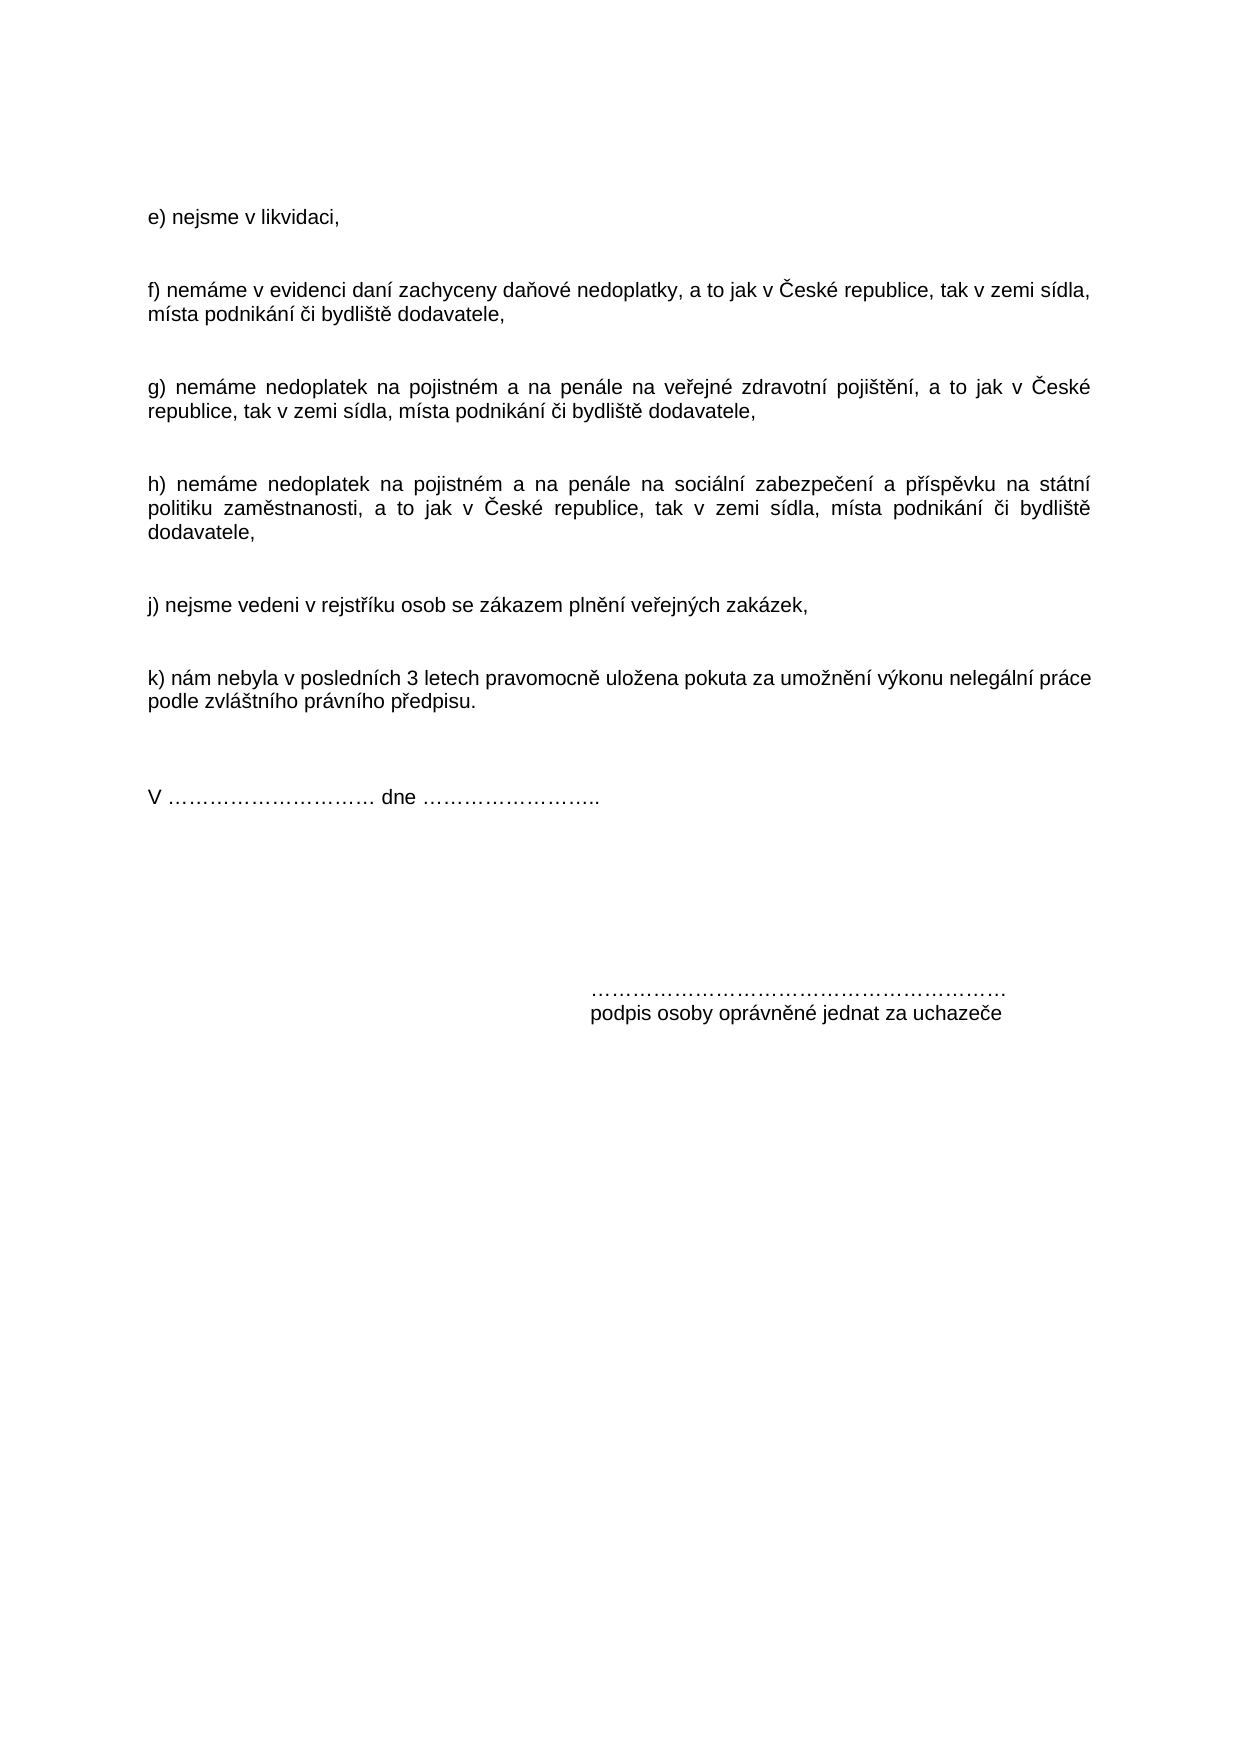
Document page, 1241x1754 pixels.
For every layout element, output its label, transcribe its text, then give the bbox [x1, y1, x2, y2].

text …………………………………………………… [148, 977, 1093, 1001]
text podpis osoby oprávněné jednat za uchazeče [148, 1001, 1093, 1025]
text g) nemáme nedoplatek na pojistném a na penále na veřejné zdravotní pojištění, a to jak v České republice, tak v zemi sídla, místa podnikání či bydliště dodavatele, [148, 375, 1093, 423]
text h) nemáme nedoplatek na pojistném a na penále na sociální zabezpečení a příspěvku na státní politiku zaměstnanosti, a to jak v České republice, tak v zemi sídla, místa podnikání či bydliště dodavatele, [148, 472, 1093, 543]
text V ………………………… dne …………………….. [148, 785, 1093, 809]
text e) nejsme v likvidaci, [148, 205, 1093, 229]
text j) nejsme vedeni v rejstříku osob se zákazem plnění veřejných zakázek, [148, 592, 1093, 616]
text f) nemáme v evidenci daní zachyceny daňové nedoplatky, a to jak v České republice, tak v zemi sídla, místa podnikání či bydliště dodavatele, [148, 278, 1093, 326]
text k) nám nebyla v posledních 3 letech pravomocně uložena pokuta za umožnění výkonu nelegální práce podle zvláštního právního předpisu. [148, 665, 1093, 713]
